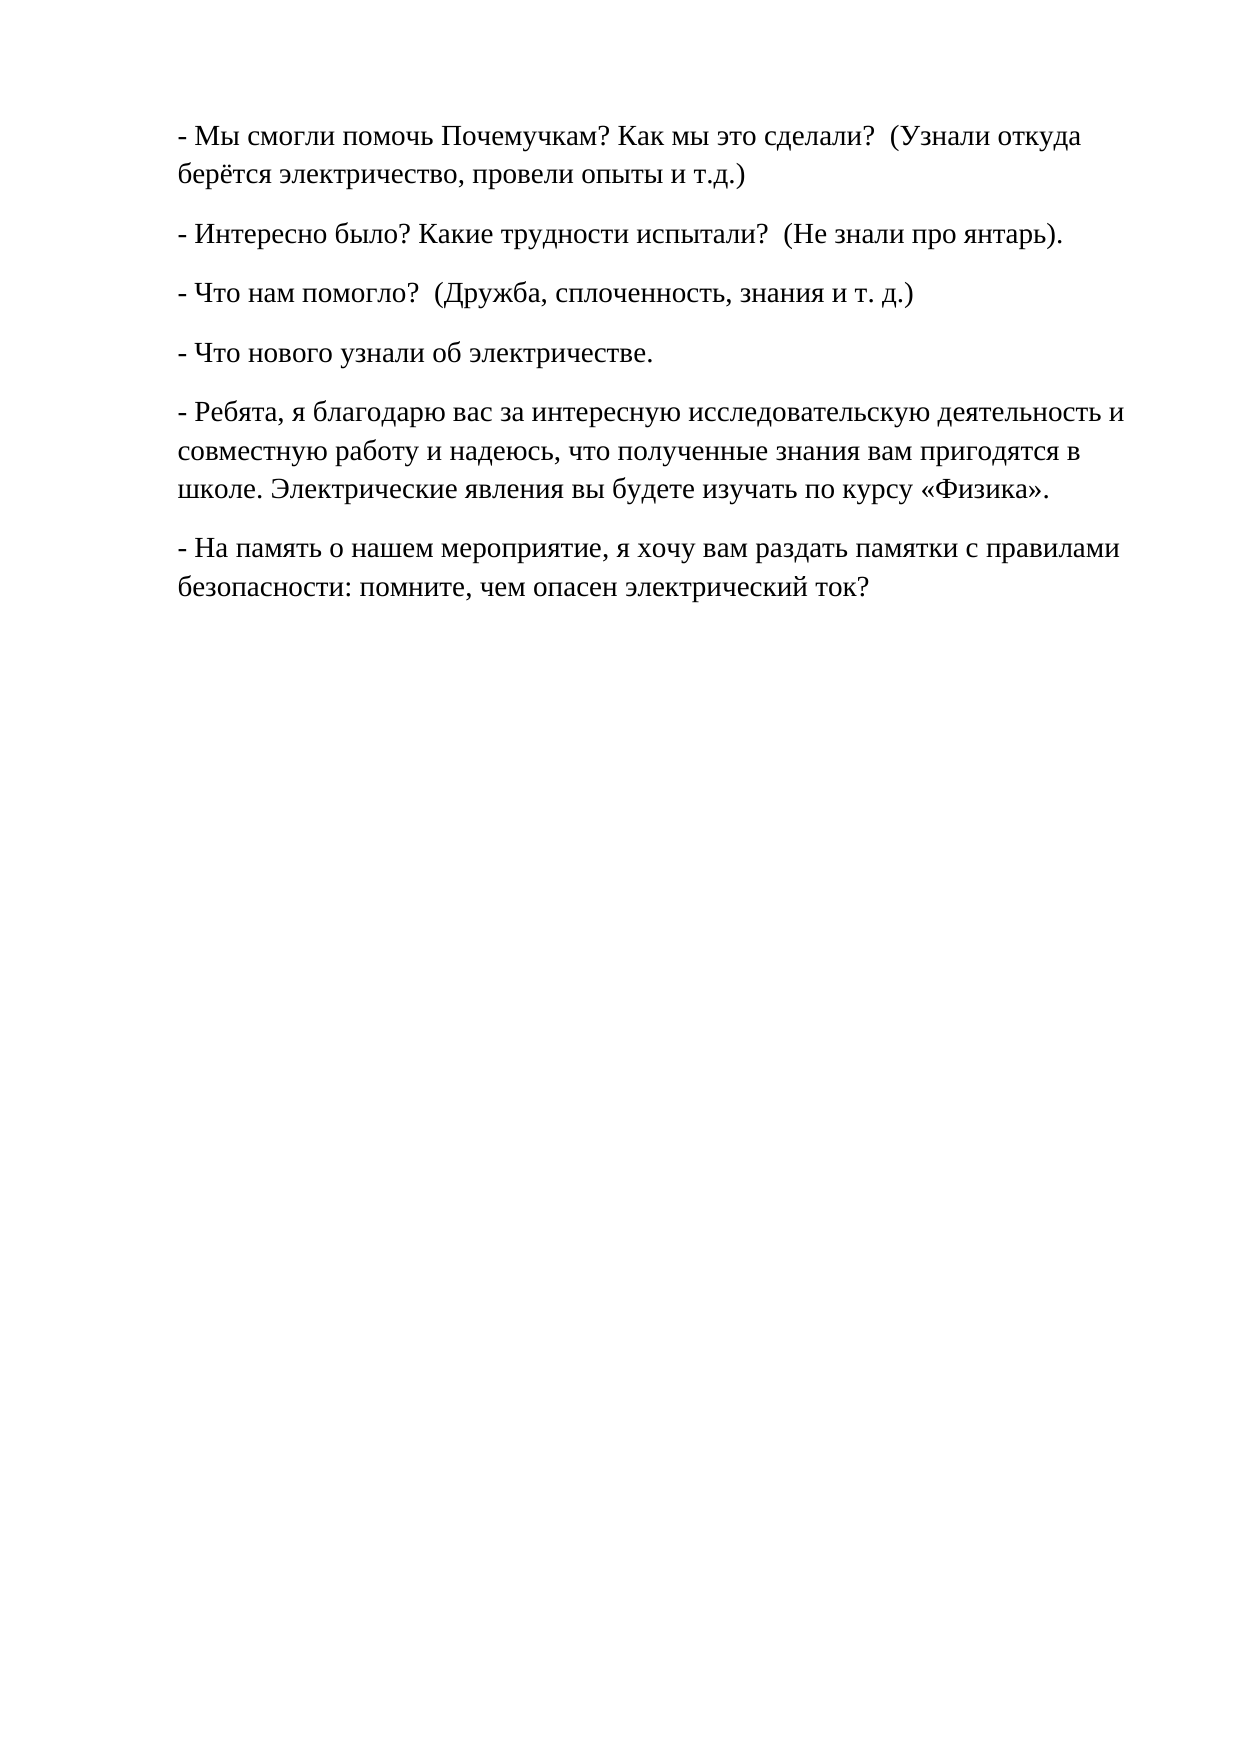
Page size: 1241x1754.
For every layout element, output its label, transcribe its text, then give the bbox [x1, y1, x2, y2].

text - Что нам помогло? (Дружба, сплоченность, знания и т. д.) [177, 275, 1152, 309]
text - Что нового узнали об электричестве. [177, 335, 1152, 368]
text - На память о нашем мероприятие, я хочу вам раздать памятки с правилами безопасности: помните, чем опасен электрический ток? [177, 531, 1152, 603]
text - Интересно было? Какие трудности испытали? (Не знали про янтарь). [177, 216, 1152, 249]
text - Ребята, я благодарю вас за интересную исследовательскую деятельность и совместную работу и надеюсь, что полученные знания вам пригодятся в школе. Электрические явления вы будете изучать по курсу «Физика». [177, 394, 1152, 505]
text - Мы смогли помочь Почемучкам? Как мы это сделали? (Узнали откуда берётся электричество, провели опыты и т.д.) [177, 118, 1152, 190]
